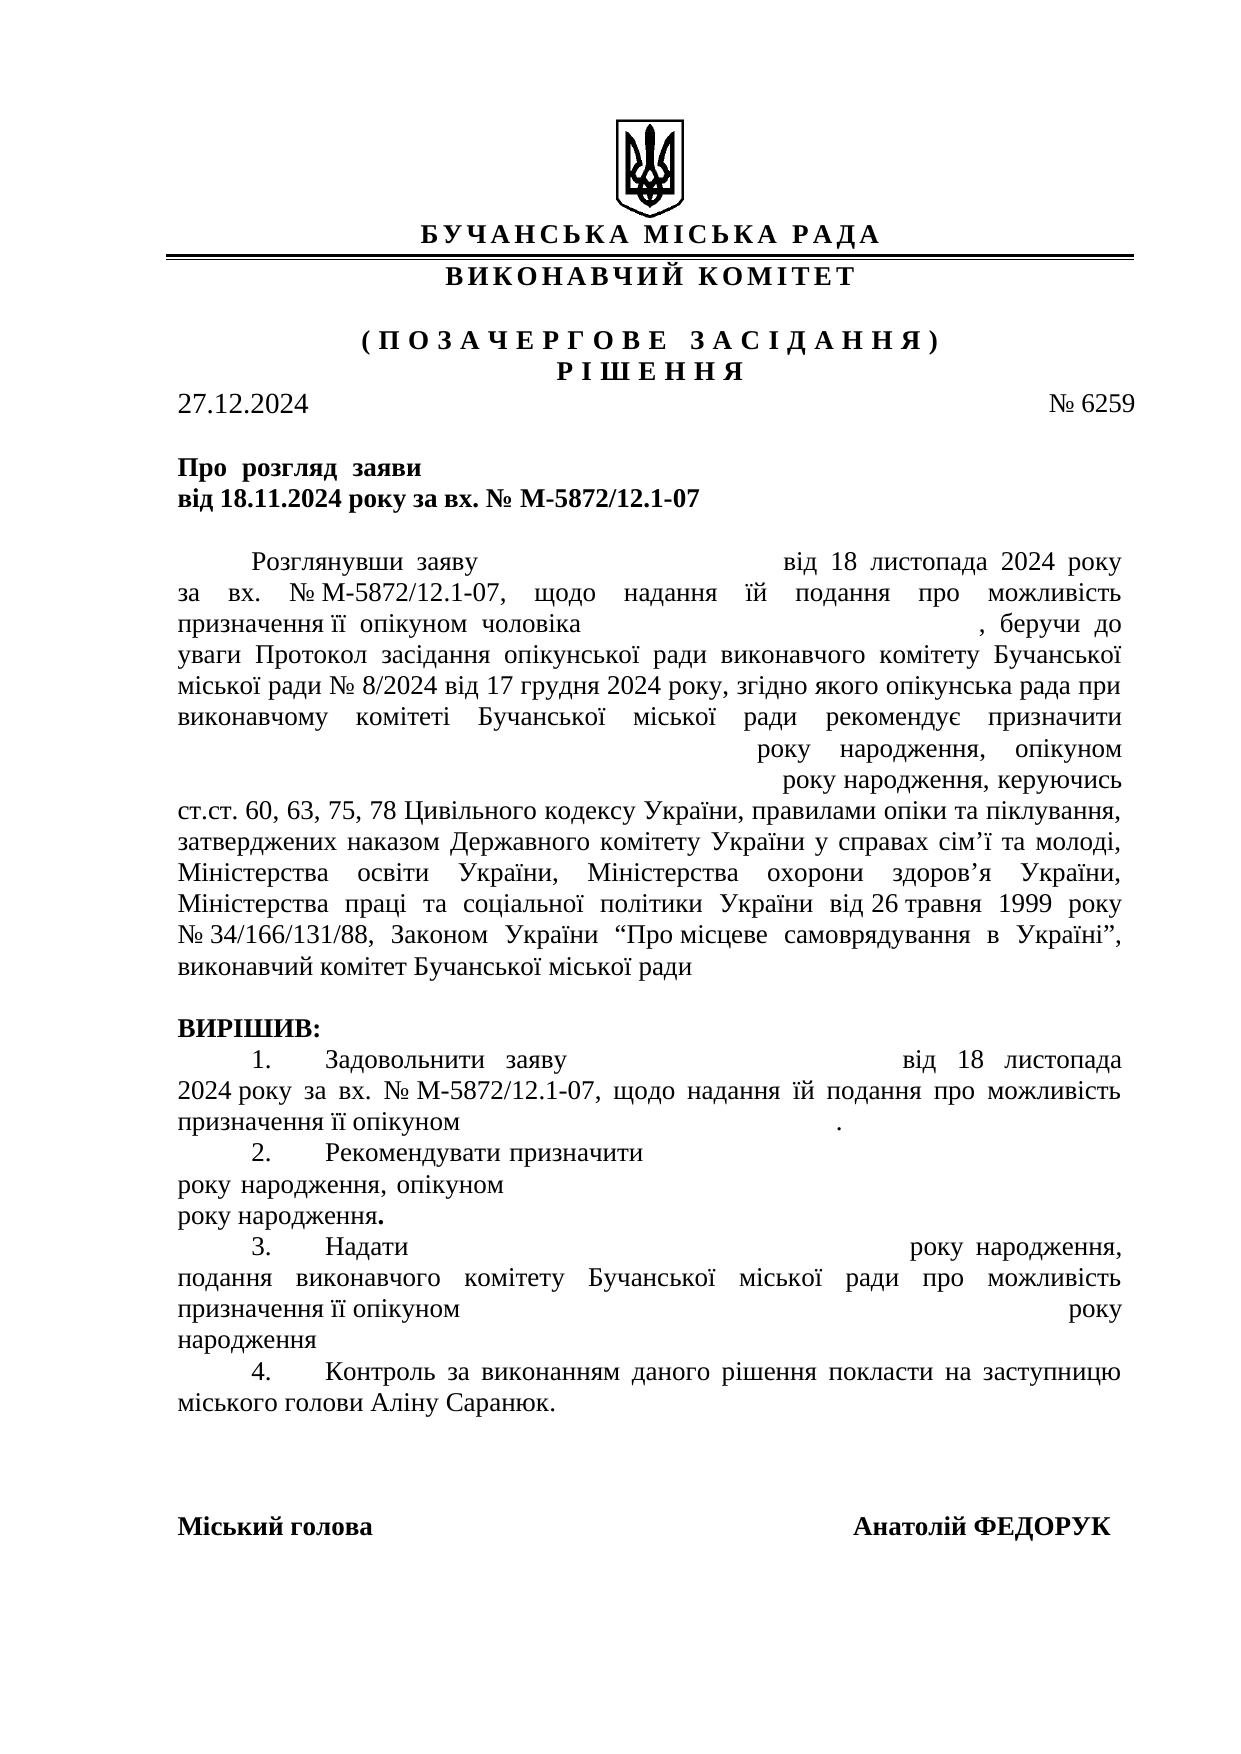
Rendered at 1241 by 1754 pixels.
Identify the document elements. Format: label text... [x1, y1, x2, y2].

table_header № 6259 [1019, 387, 1196, 420]
picture [614, 118, 685, 219]
text Про розгляд заяви Мороз Ольги Петрівни від 18.11.2024 року за вх. № М-5872/12.1-07 [177, 451, 738, 514]
text РІШЕННЯ [177, 356, 1122, 387]
text ВИРІШИВ: [177, 1012, 1122, 1043]
text Розглянувши заяву Мороз Ольги Петрівни від 18 листопада 2024 року за вх. № М-5872/12.1-07, щодо надання їй подання про можливість призначення її опікуном чоловіка Онищенка Миколи Федоровича, беручи до уваги Протокол засідання опікунської ради виконавчого комітету Бучанської міської ради № 8/2024 від 17 грудня 2024 року, згідно якого опікунська рада при виконавчому комітеті Бучанської міської ради рекомендує призначити Мороз Ольгу Петрівну, 16 березня 1979 року народження, опікуном Онищенка Миколи Федоровича, 21 листопада 1948 року народження, керуючись ст.ст. 60, 63, 75, 78 Цивільного кодексу України, правилами опіки та піклування, затверджених наказом Державного комітету України у справах сім’ї та молоді, Міністерства освіти України, Міністерства охорони здоров’я України, Міністерства праці та соціальної політики України від 26 травня 1999 року № 34/166/131/88, Законом України “Про місцеве самоврядування в Україні”, виконавчий комітет Бучанської міської ради [177, 545, 1122, 981]
table_header 27.12.2024 [166, 387, 1019, 420]
text 2. Рекомендувати призначити Мороз Ольгу Петрівну, 16 березня 1979 року народження, опікуном Онищенка Миколи Федоровича, 21 листопада 1948 року народження. [177, 1137, 1122, 1230]
text 4. Контроль за виконанням даного рішення покласти на заступницю міського голови Аліну Саранюк. [177, 1354, 1122, 1417]
text (ПОЗАЧЕРГОВЕ ЗАСІДАННЯ) [177, 324, 1122, 356]
table_header Міський голова [166, 1510, 842, 1697]
text 3. Надати Мороз Ользі Петрівні, 16 березня 1979 року народження, подання виконавчого комітету Бучанської міської ради про можливість призначення її опікуном Онищенка Миколи Федоровича, 21 листопада 1948 року народження [177, 1230, 1122, 1354]
text 1. Задовольнити заяву Мороз Ольги Петрівни від 18 листопада 2024 року за вх. № М-5872/12.1-07, щодо надання їй подання про можливість призначення її опікуном Онищенка Миколи Федоровича. [177, 1043, 1122, 1137]
table_header Анатолій ФЕДОРУК [842, 1510, 1192, 1697]
text БУЧАНСЬКА МІСЬКА РАДА [177, 218, 1122, 249]
table_header ВИКОНАВЧИЙ КОМІТЕТ [166, 260, 1133, 324]
